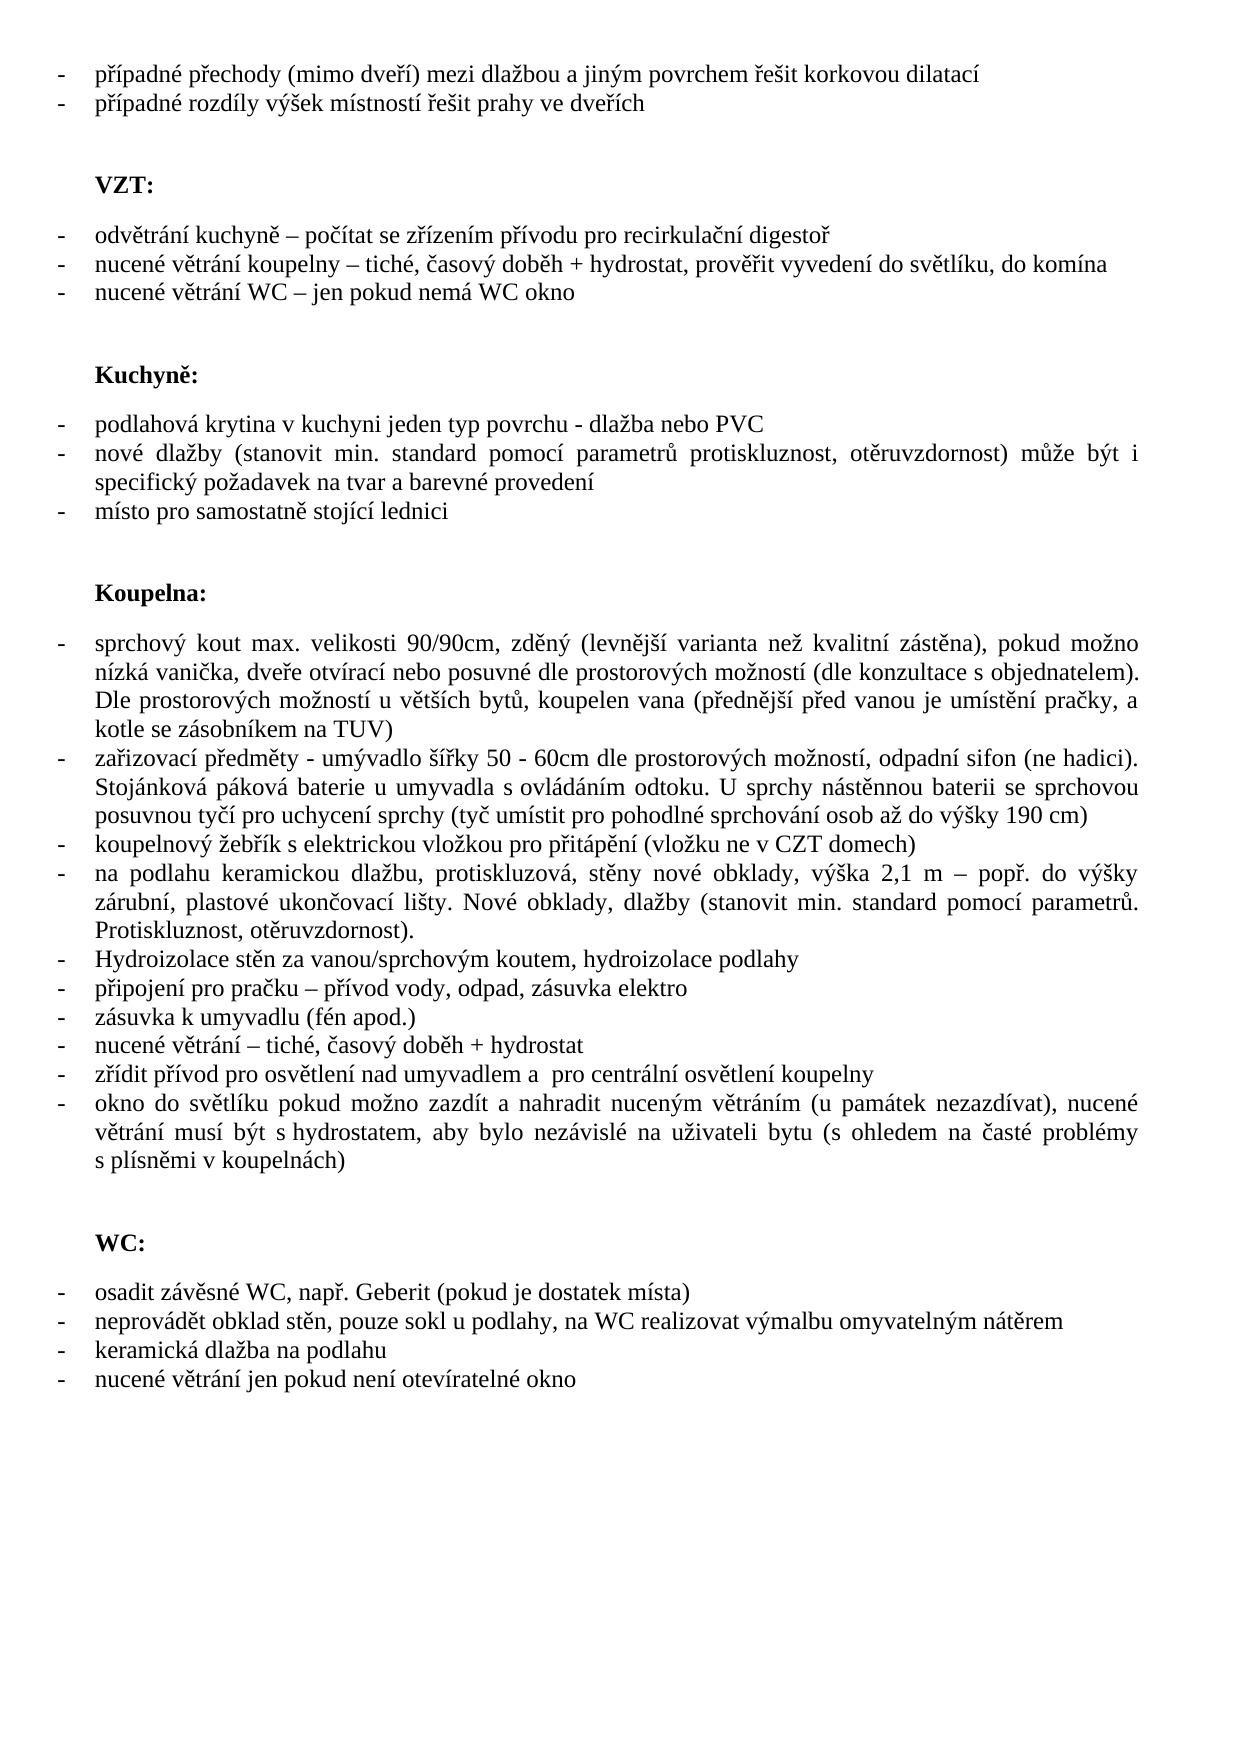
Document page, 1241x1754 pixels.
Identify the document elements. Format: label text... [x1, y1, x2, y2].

list nucené větrání jen pokud není otevíratelné okno [57, 1364, 1140, 1392]
list zásuvka k umyvadlu (fén apod.) [57, 1002, 1140, 1030]
list nucené větrání koupelny – tiché, časový doběh + hydrostat, prověřit vyvedení do světlíku, do komína [57, 249, 1140, 277]
list případné rozdíly výšek místností řešit prahy ve dveřích [57, 88, 1140, 117]
text Koupelna: [94, 578, 1140, 607]
list sprchový kout max. velikosti 90/90cm, zděný (levnější varianta než kvalitní zástěna), pokud možno nízká vanička, dveře otvírací nebo posuvné dle prostorových možností (dle konzultace s objednatelem). Dle prostorových možností u větších bytů, koupelen vana (přednější před vanou je umístění pračky, a kotle se zásobníkem na TUV) [57, 628, 1140, 743]
list osadit závěsné WC, např. Geberit (pokud je dostatek místa) [57, 1277, 1140, 1306]
list nucené větrání WC – jen pokud nemá WC okno [57, 277, 1140, 306]
list neprovádět obklad stěn, pouze sokl u podlahy, na WC realizovat výmalbu omyvatelným nátěrem [57, 1306, 1140, 1335]
list případné přechody (mimo dveří) mezi dlažbou a jiným povrchem řešit korkovou dilatací [57, 59, 1140, 88]
list nové dlažby (stanovit min. standard pomocí parametrů protiskluznost, otěruvzdornost) může být i specifický požadavek na tvar a barevné provedení [57, 438, 1140, 496]
list nucené větrání – tiché, časový doběh + hydrostat [57, 1030, 1140, 1059]
text VZT: [94, 170, 1140, 199]
list okno do světlíku pokud možno zazdít a nahradit nuceným větráním (u památek nezazdívat), nucené větrání musí být s hydrostatem, aby bylo nezávislé na uživateli bytu (s ohledem na časté problémy s plísněmi v koupelnách) [57, 1088, 1140, 1174]
list podlahová krytina v kuchyni jeden typ povrchu - dlažba nebo PVC [57, 409, 1140, 438]
list keramická dlažba na podlahu [57, 1335, 1140, 1364]
list připojení pro pračku – přívod vody, odpad, zásuvka elektro [57, 973, 1140, 1002]
list místo pro samostatně stojící lednici [57, 496, 1140, 524]
list odvětrání kuchyně – počítat se zřízením přívodu pro recirkulační digestoř [57, 220, 1140, 249]
list Hydroizolace stěn za vanou/sprchovým koutem, hydroizolace podlahy [57, 944, 1140, 973]
text Kuchyně: [94, 360, 1140, 389]
text WC: [94, 1228, 1140, 1257]
list zřídit přívod pro osvětlení nad umyvadlem a pro centrální osvětlení koupelny [57, 1059, 1140, 1088]
list koupelnový žebřík s elektrickou vložkou pro přitápění (vložku ne v CZT domech) [57, 829, 1140, 858]
list zařizovací předměty - umývadlo šířky 50 - 60cm dle prostorových možností, odpadní sifon (ne hadici). Stojánková páková baterie u umyvadla s ovládáním odtoku. U sprchy nástěnnou baterii se sprchovou posuvnou tyčí pro uchycení sprchy (tyč umístit pro pohodlné sprchování osob až do výšky 190 cm) [57, 743, 1140, 829]
list na podlahu keramickou dlažbu, protiskluzová, stěny nové obklady, výška 2,1 m – popř. do výšky zárubní, plastové ukončovací lišty. Nové obklady, dlažby (stanovit min. standard pomocí parametrů. Protiskluznost, otěruvzdornost). [57, 858, 1140, 944]
